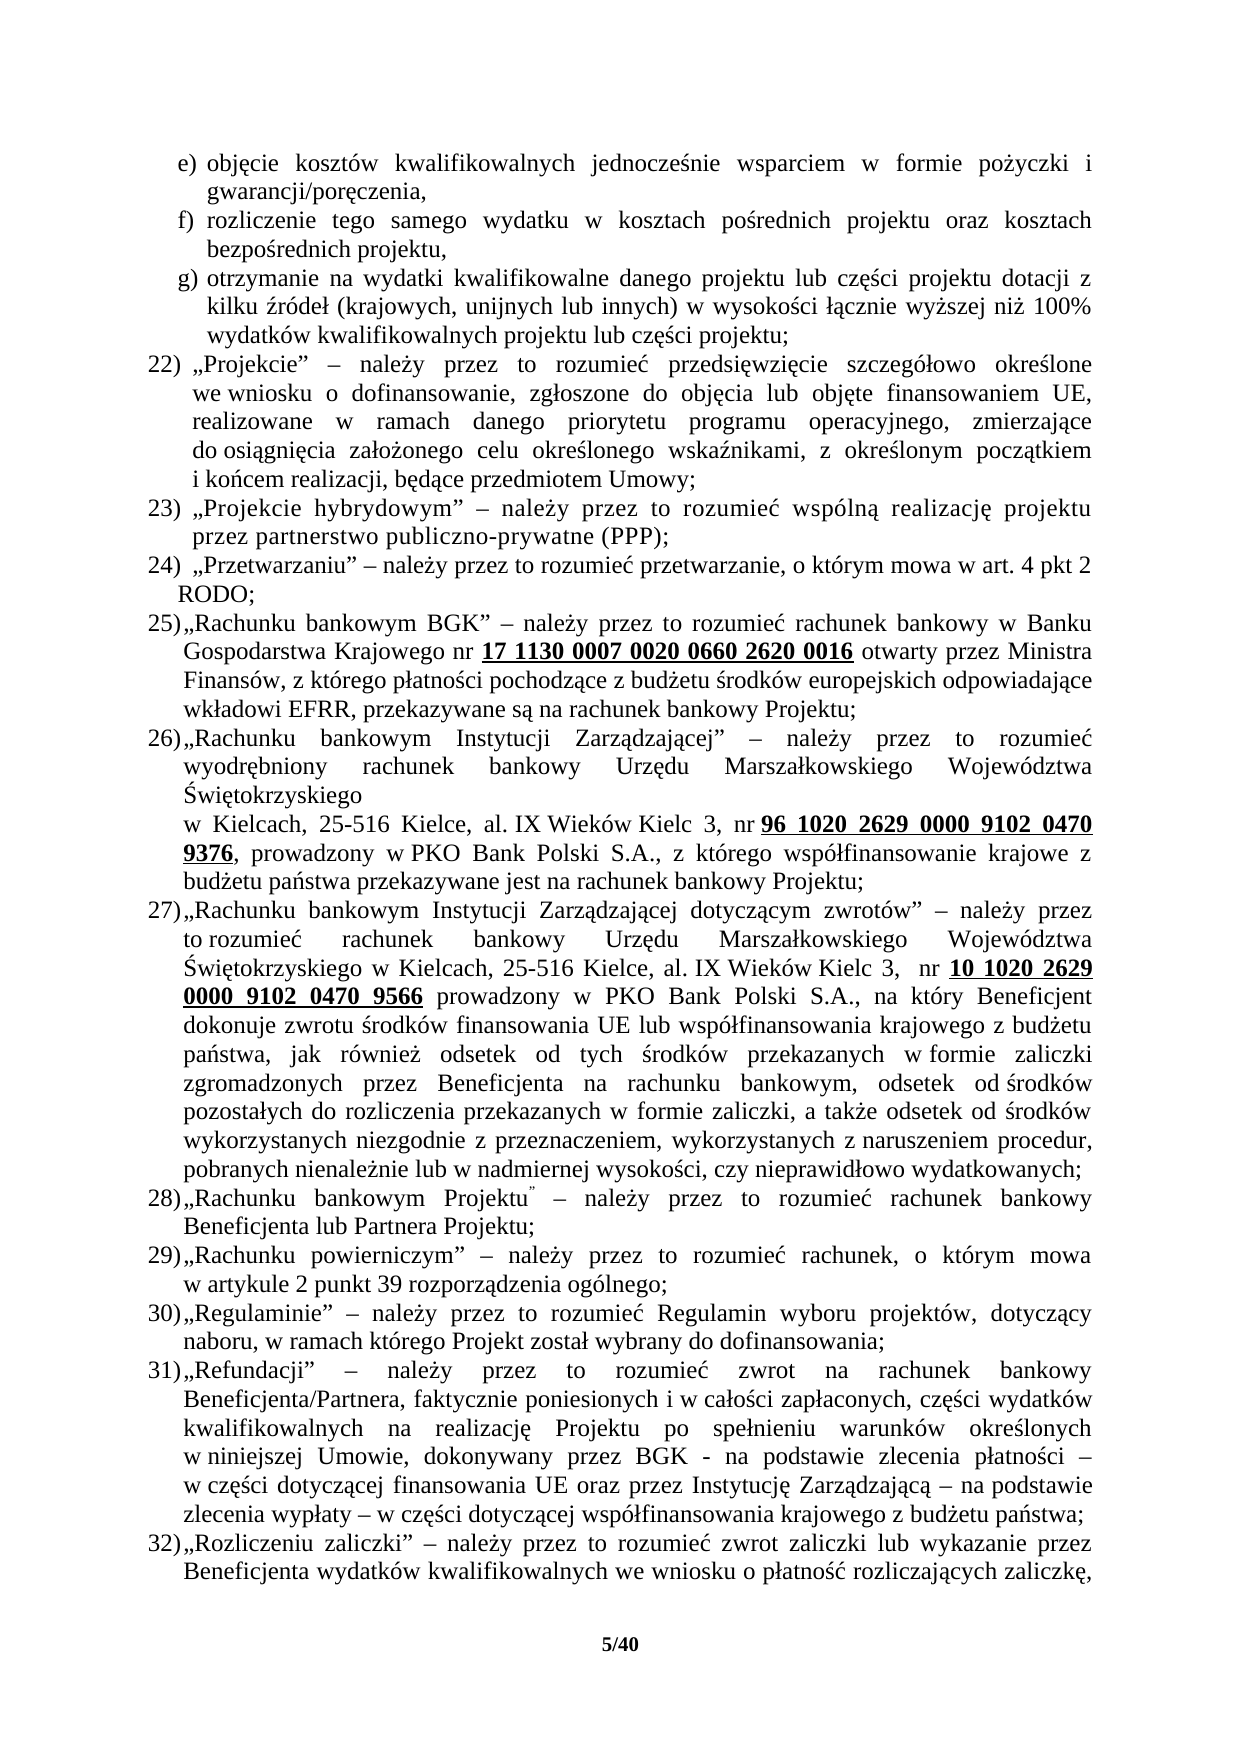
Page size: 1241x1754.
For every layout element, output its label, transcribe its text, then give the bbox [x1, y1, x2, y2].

list „Rachunku bankowym Projektu” – należy przez to rozumieć rachunek bankowy Beneficjenta lub Partnera Projektu; [148, 1183, 1093, 1240]
list „Rachunku bankowym Instytucji Zarządzającej dotyczącym zwrotów” – należy przez to rozumieć rachunek bankowy Urzędu Marszałkowskiego Województwa Świętokrzyskiego w Kielcach, 25-516 Kielce, al. IX Wieków Kielc 3, nr 10 1020 2629 0000 9102 0470 9566 prowadzony w PKO Bank Polski S.A., na który Beneficjent dokonuje zwrotu środków finansowania UE lub współfinansowania krajowego z budżetu państwa, jak również odsetek od tych środków przekazanych w formie zaliczki zgromadzonych przez Beneficjenta na rachunku bankowym, odsetek od środków pozostałych do rozliczenia przekazanych w formie zaliczki, a także odsetek od środków wykorzystanych niezgodnie z przeznaczeniem, wykorzystanych z naruszeniem procedur, pobranych nienależnie lub w nadmiernej wysokości, czy nieprawidłowo wydatkowanych; [148, 895, 1093, 1183]
text e) objęcie kosztów kwalifikowalnych jednocześnie wsparciem w formie pożyczki i gwarancji/poręczenia, [177, 148, 1093, 205]
list „Rachunku powierniczym” – należy przez to rozumieć rachunek, o którym mowa w artykule 2 punkt 39 rozporządzenia ogólnego; [148, 1240, 1093, 1298]
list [148, 1528, 1093, 1585]
text f) rozliczenie tego samego wydatku w kosztach pośrednich projektu oraz kosztach bezpośrednich projektu, [177, 205, 1093, 263]
list „Rachunku bankowym Instytucji Zarządzającej” – należy przez to rozumieć wyodrębniony rachunek bankowy Urzędu Marszałkowskiego Województwa Świętokrzyskiego w Kielcach, 25-516 Kielce, al. IX Wieków Kielc 3, nr 96 1020 2629 0000 9102 0470 9376, prowadzony w PKO Bank Polski S.A., z którego współfinansowanie krajowe z budżetu państwa przekazywane jest na rachunek bankowy Projektu; [148, 723, 1093, 895]
list „Projekcie” – należy przez to rozumieć przedsięwzięcie szczegółowo określone we wniosku o dofinansowanie, zgłoszone do objęcia lub objęte finansowaniem UE, realizowane w ramach danego priorytetu programu operacyjnego, zmierzające do osiągnięcia założonego celu określonego wskaźnikami, z określonym początkiem i końcem realizacji, będące przedmiotem Umowy; [148, 349, 1093, 493]
text g) otrzymanie na wydatki kwalifikowalne danego projektu lub części projektu dotacji z kilku źródeł (krajowych, unijnych lub innych) w wysokości łącznie wyższej niż 100% wydatków kwalifikowalnych projektu lub części projektu; [177, 263, 1093, 349]
list „Rachunku bankowym BGK” – należy przez to rozumieć rachunek bankowy w Banku Gospodarstwa Krajowego nr 17 1130 0007 0020 0660 2620 0016 otwarty przez Ministra Finansów, z którego płatności pochodzące z budżetu środków europejskich odpowiadające wkładowi EFRR, przekazywane są na rachunek bankowy Projektu; [148, 608, 1093, 723]
list „Regulaminie” – należy przez to rozumieć Regulamin wyboru projektów, dotyczący naboru, w ramach którego Projekt został wybrany do dofinansowania; [148, 1298, 1093, 1355]
list „Refundacji” – należy przez to rozumieć zwrot na rachunek bankowy Beneficjenta/Partnera, faktycznie poniesionych i w całości zapłaconych, części wydatków kwalifikowalnych na realizację Projektu po spełnieniu warunków określonych w niniejszej Umowie, dokonywany przez BGK - na podstawie zlecenia płatności – w części dotyczącej finansowania UE oraz przez Instytucję Zarządzającą – na podstawie zlecenia wypłaty – w części dotyczącej współfinansowania krajowego z budżetu państwa; [148, 1355, 1093, 1528]
list „Projekcie hybrydowym” – należy przez to rozumieć wspólną realizację projektu przez partnerstwo publiczno-prywatne (PPP); [148, 493, 1093, 550]
list „Przetwarzaniu” – należy przez to rozumieć przetwarzanie, o którym mowa w art. 4 pkt 2 RODO; [148, 550, 1093, 608]
